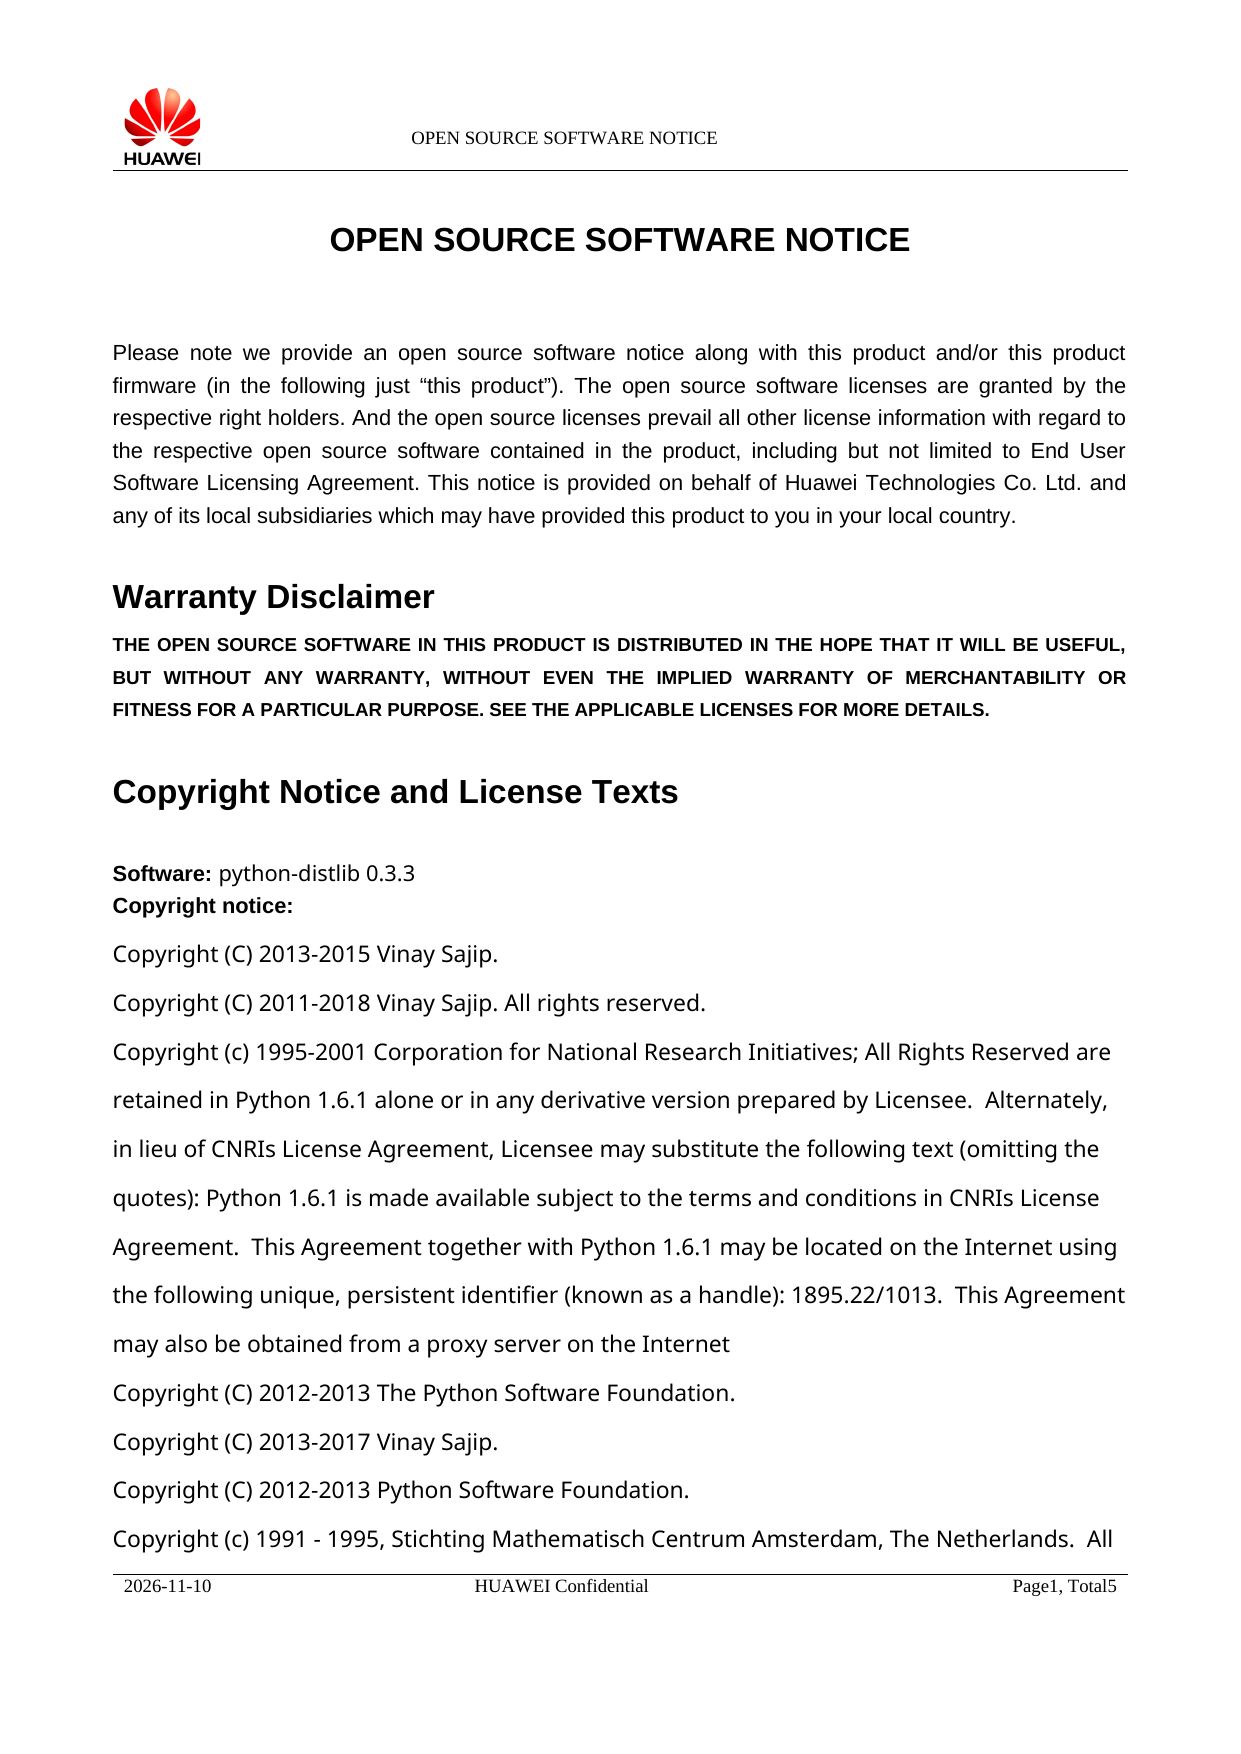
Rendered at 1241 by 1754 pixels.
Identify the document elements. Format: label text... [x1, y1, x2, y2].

picture [124, 88, 201, 165]
title Software: python-distlib 0.3.3 [112, 856, 1128, 889]
text The open source software in this product is distributed in the hope that it will be useful, but WITHOUT ANY WARRANTY, without even the implied warranty of MERCHANTABILITY or FITNESS FOR A PARTICULAR PURPOSE. See the applicable licenses for more details. [112, 629, 1128, 726]
text Please note we provide an open source software notice along with this product and/or this product firmware (in the following just “this product”). The open source software licenses are granted by the respective right holders. And the open source licenses prevail all other license information with regard to the respective open source software contained in the product, including but not limited to End User Software Licensing Agreement. This notice is provided on behalf of Huawei Technologies Co. Ltd. and any of its local subsidiaries which may have provided this product to you in your local country. [112, 336, 1128, 531]
text Warranty Disclaimer [112, 564, 1128, 629]
text Copyright Notice and License Texts [112, 759, 1128, 824]
text OPEN SOURCE SOFTWARE NOTICE [112, 206, 1128, 271]
